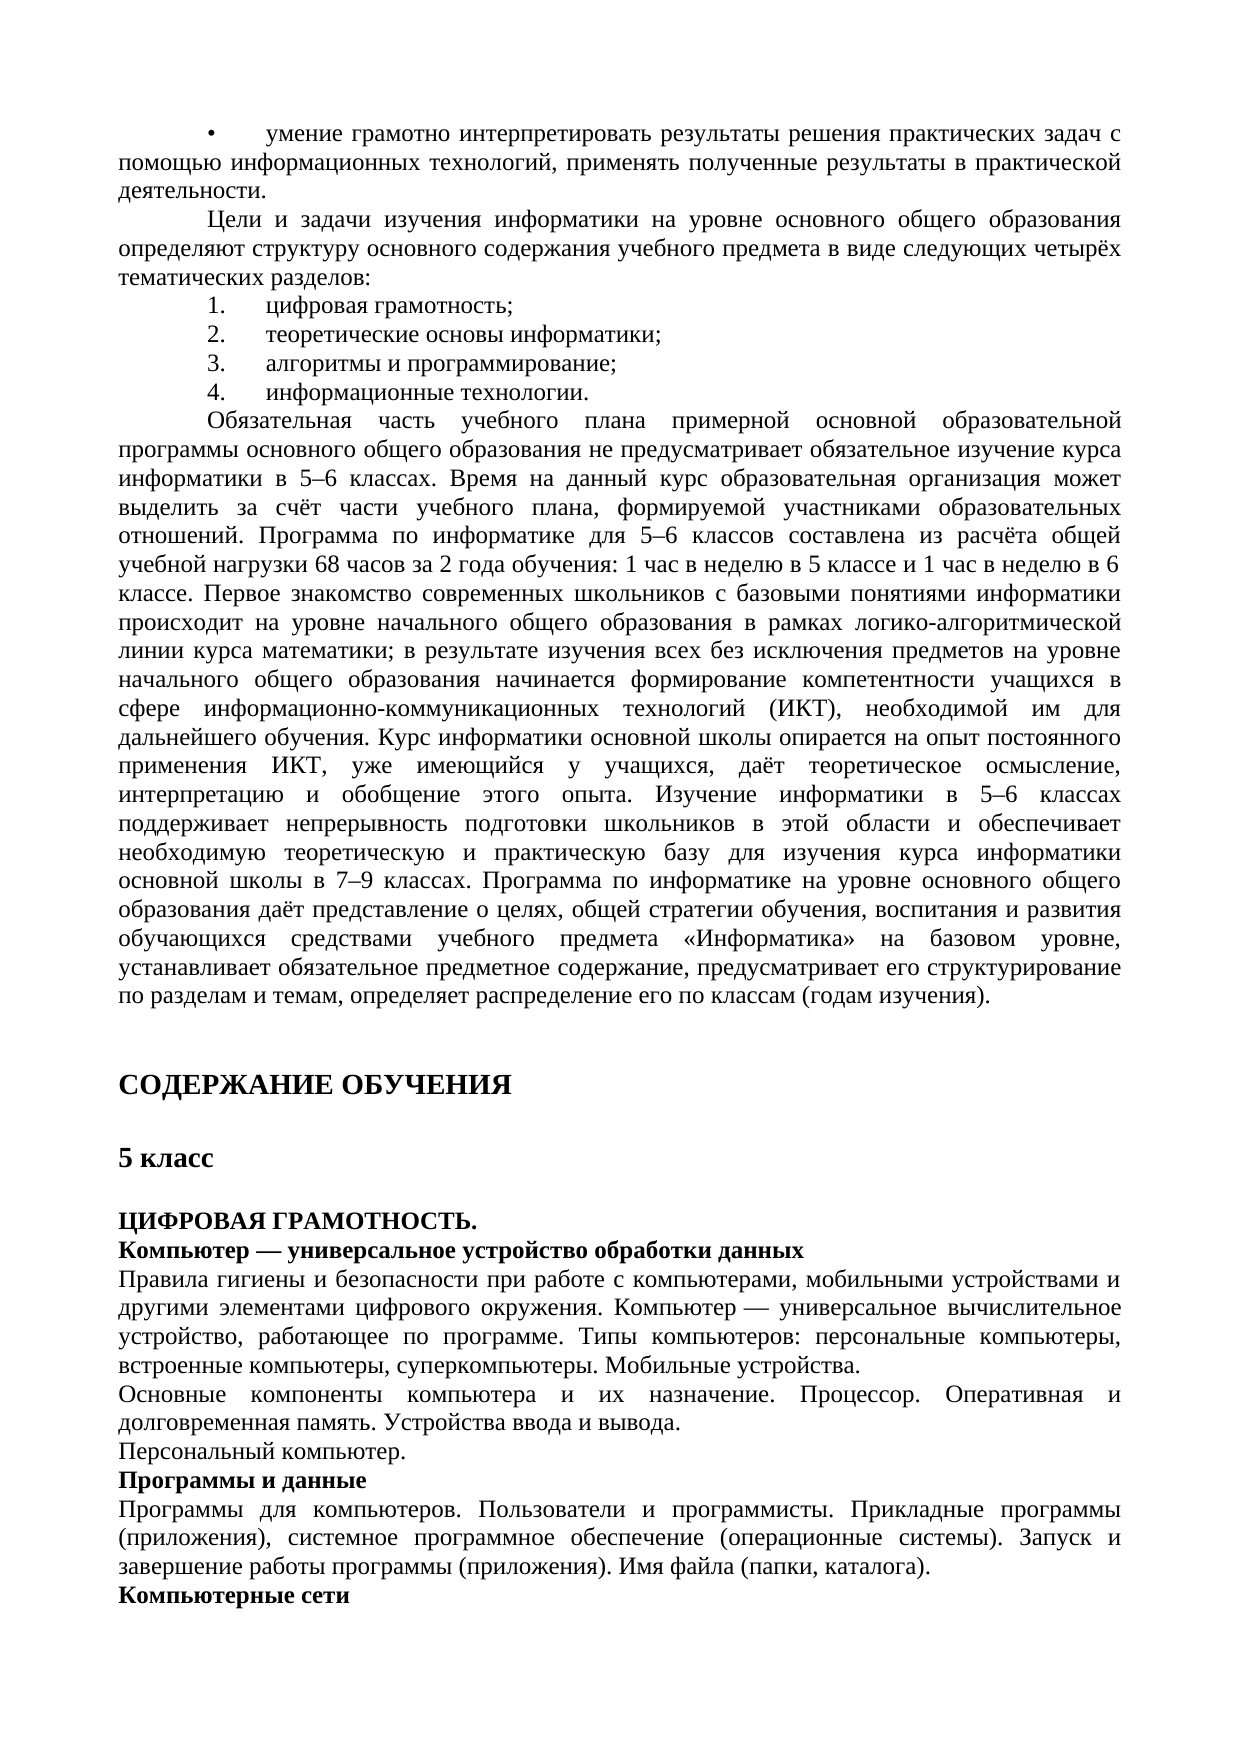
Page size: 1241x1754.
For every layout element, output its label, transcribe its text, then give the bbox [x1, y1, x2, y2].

text СОДЕРЖАНИЕ ОБУЧЕНИЯ [118, 1067, 1122, 1100]
text 1. цифровая грамотность; [118, 291, 1122, 319]
text Цели и задачи изучения информатики на уровне основного общего образования определяют структуру основного содержания учебного предмета в виде следующих четырёх тематических разделов: [118, 204, 1122, 291]
text ЦИФРОВАЯ ГРАМОТНОСТЬ. [118, 1206, 1122, 1235]
text Правила гигиены и безопасности при работе с компьютерами, мобильными устройствами и другими элементами цифрового окружения. Компьютер — универсальное вычислительное устройство, работающее по программе. Типы компьютеров: персональные компьютеры, встроенные компьютеры, суперкомпьютеры. Мобильные устройства. [118, 1264, 1122, 1379]
text Обязательная часть учебного плана примерной основной образовательной программы основного общего образования не предусматривает обязательное изучение курса информатики в 5–6 классах. Время на данный курс образовательная организация может выделить за счёт части учебного плана, формируемой участниками образовательных отношений. Программа по информатике для 5–6 классов составлена из расчёта общей учебной нагрузки 68 часов за 2 года обучения: 1 час в неделю в 5 классе и 1 час в неделю в 6 классе. Первое знакомство современных школьников с базовыми понятиями информатики происходит на уровне начального общего образования в рамках логико-алгоритмической линии курса математики; в результате изучения всех без исключения предметов на уровне начального общего образования начинается формирование компетентности учащихся в сфере информационно-коммуникационных технологий (ИКТ), необходимой им для дальнейшего обучения. Курс информатики основной школы опирается на опыт постоянного применения ИКТ, уже имеющийся у учащихся, даёт теоретическое осмысление, интерпретацию и обобщение этого опыта. Изучение информатики в 5–6 классах поддерживает непрерывность подготовки школьников в этой области и обеспечивает необходимую теоретическую и практическую базу для изучения курса информатики основной школы в 7–9 классах. Программа по информатике на уровне основного общего образования даёт представление о целях, общей стратегии обучения, воспитания и развития обучающихся средствами учебного предмета «Информатика» на базовом уровне, устанавливает обязательное предметное содержание, предусматривает его структурирование по разделам и темам, определяет распределение его по классам (годам изучения). [118, 406, 1122, 1009]
text Основные компоненты компьютера и их назначение. Процессор. Оперативная и долговременная память. Устройства ввода и вывода. [118, 1379, 1122, 1436]
text Программы и данные [118, 1465, 1122, 1494]
text 5 класс [118, 1141, 1122, 1174]
text • умение грамотно интерпретировать результаты решения практических задач с помощью информационных технологий, применять полученные результаты в практической деятельности. [118, 118, 1122, 204]
text 3. алгоритмы и программирование; [118, 348, 1122, 377]
text 4. информационные технологии. [118, 377, 1122, 406]
text Компьютер — универсальное устройство обработки данных [118, 1235, 1122, 1264]
text Персональный компьютер. [118, 1436, 1122, 1465]
text Программы для компьютеров. Пользователи и программисты. Прикладные программы (приложения), системное программное обеспечение (операционные системы). Запуск и завершение работы программы (приложения). Имя файла (папки, каталога). [118, 1494, 1122, 1580]
text Компьютерные сети [118, 1580, 1122, 1609]
text 2. теоретические основы информатики; [118, 319, 1122, 348]
